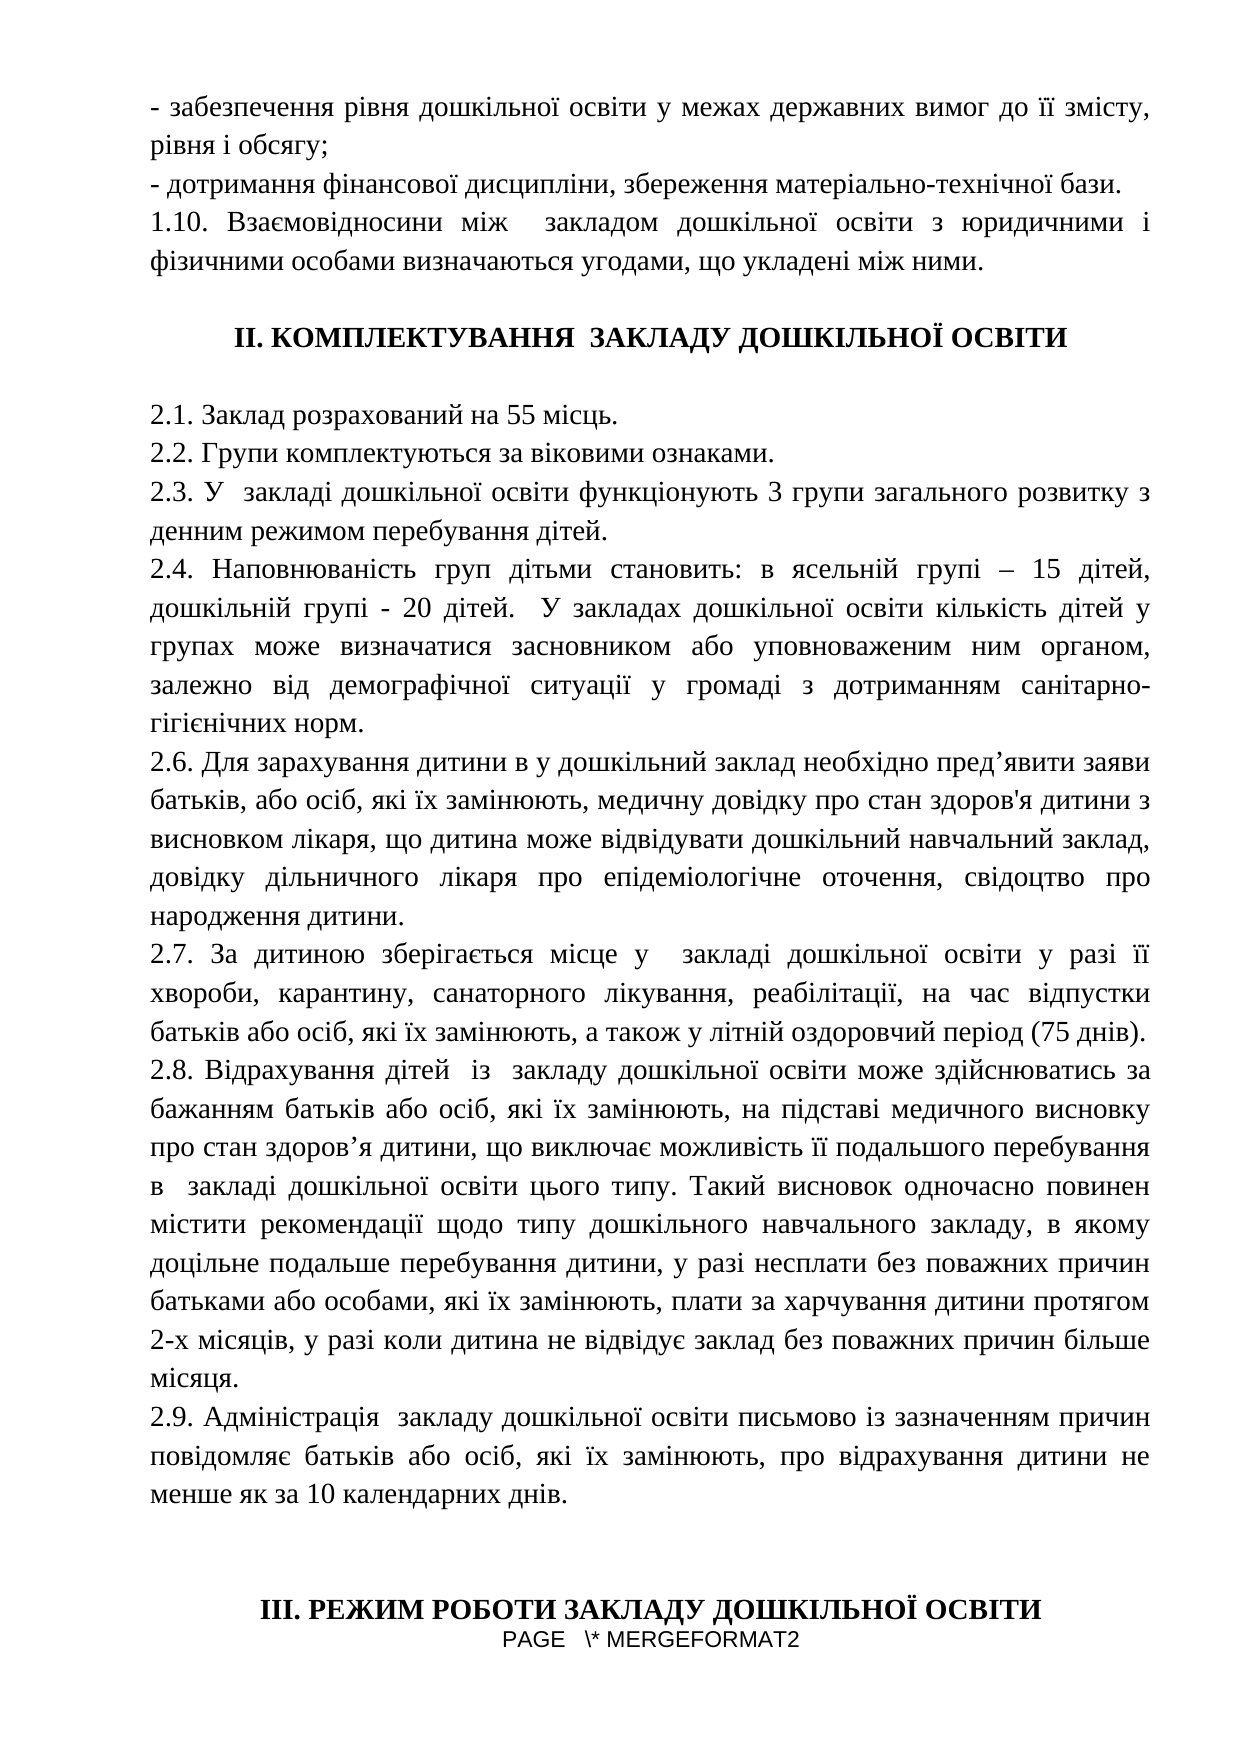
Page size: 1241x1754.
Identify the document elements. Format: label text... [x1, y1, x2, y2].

text 2.8. Відрахування дітей із закладу дошкільної освіти може здійснюватись за бажанням батьків або осіб, які їх замінюють, на підставі медичного висновку про стан здоров’я дитини, що виключає можливість її подальшого перебування в закладі дошкільної освіти цього типу. Такий висновок одночасно повинен містити рекомендації щодо типу дошкільного навчального закладу, в якому доцільне подальше перебування дитини, у разі несплати без поважних причин батьками або особами, які їх замінюють, плати за харчування дитини протягом 2-х місяців, у разі коли дитина не відвідує заклад без поважних причин більше місяця. [150, 1052, 1151, 1394]
text 2.2. Групи комплектуються за віковими ознаками. [150, 436, 1151, 469]
text - забезпечення рівня дошкільної освіти у межах державних вимог до її змісту, рівня і обсягу; [150, 89, 1151, 161]
text 2.4. Наповнюваність груп дітьми становить: в ясельній групі – 15 дітей, дошкільній групі - 20 дітей. У закладах дошкільної освіти кількість дітей у групах може визначатися засновником або уповноваженим ним органом, залежно від демографічної ситуації у громаді з дотриманням санітарно-гігієнічних норм. [150, 551, 1151, 739]
text 2.7. За дитиною зберігається місце у закладі дошкільної освіти у разі її хвороби, карантину, санаторного лікування, реабілітації, на час відпустки батьків або осіб, які їх замінюють, а також у літній оздоровчий період (75 днів). [150, 937, 1151, 1047]
text 2.3. У закладі дошкільної освіти функціонують 3 групи загального розвитку з денним режимом перебування дітей. [150, 474, 1151, 546]
text 1.10. Взаємовідносини між закладом дошкільної освіти з юридичними і фізичними особами визначаються угодами, що укладені між ними. [150, 204, 1151, 276]
text 2.1. Заклад розрахований на 55 місць. [150, 397, 1151, 431]
text ІІІ. РЕЖИМ РОБОТИ ЗАКЛАДУ ДОШКІЛЬНОЇ ОСВІТИ [150, 1592, 1151, 1625]
text ІІ. КОМПЛЕКТУВАННЯ ЗАКЛАДУ ДОШКІЛЬНОЇ ОСВІТИ [150, 320, 1151, 353]
text - дотримання фінансової дисципліни, збереження матеріально-технічної бази. [150, 166, 1151, 199]
text 2.6. Для зарахування дитини в у дошкільний заклад необхідно пред’явити заяви батьків, або осіб, які їх замінюють, медичну довідку про стан здоров'я дитини з висновком лікаря, що дитина може відвідувати дошкільний навчальний заклад, довідку дільничного лікаря про епідеміологічне оточення, свідоцтво про народження дитини. [150, 744, 1151, 932]
text 2.9. Адміністрація закладу дошкільної освіти письмово із зазначенням причин повідомляє батьків або осіб, які їх замінюють, про відрахування дитини не менше як за 10 календарних днів. [150, 1399, 1151, 1510]
